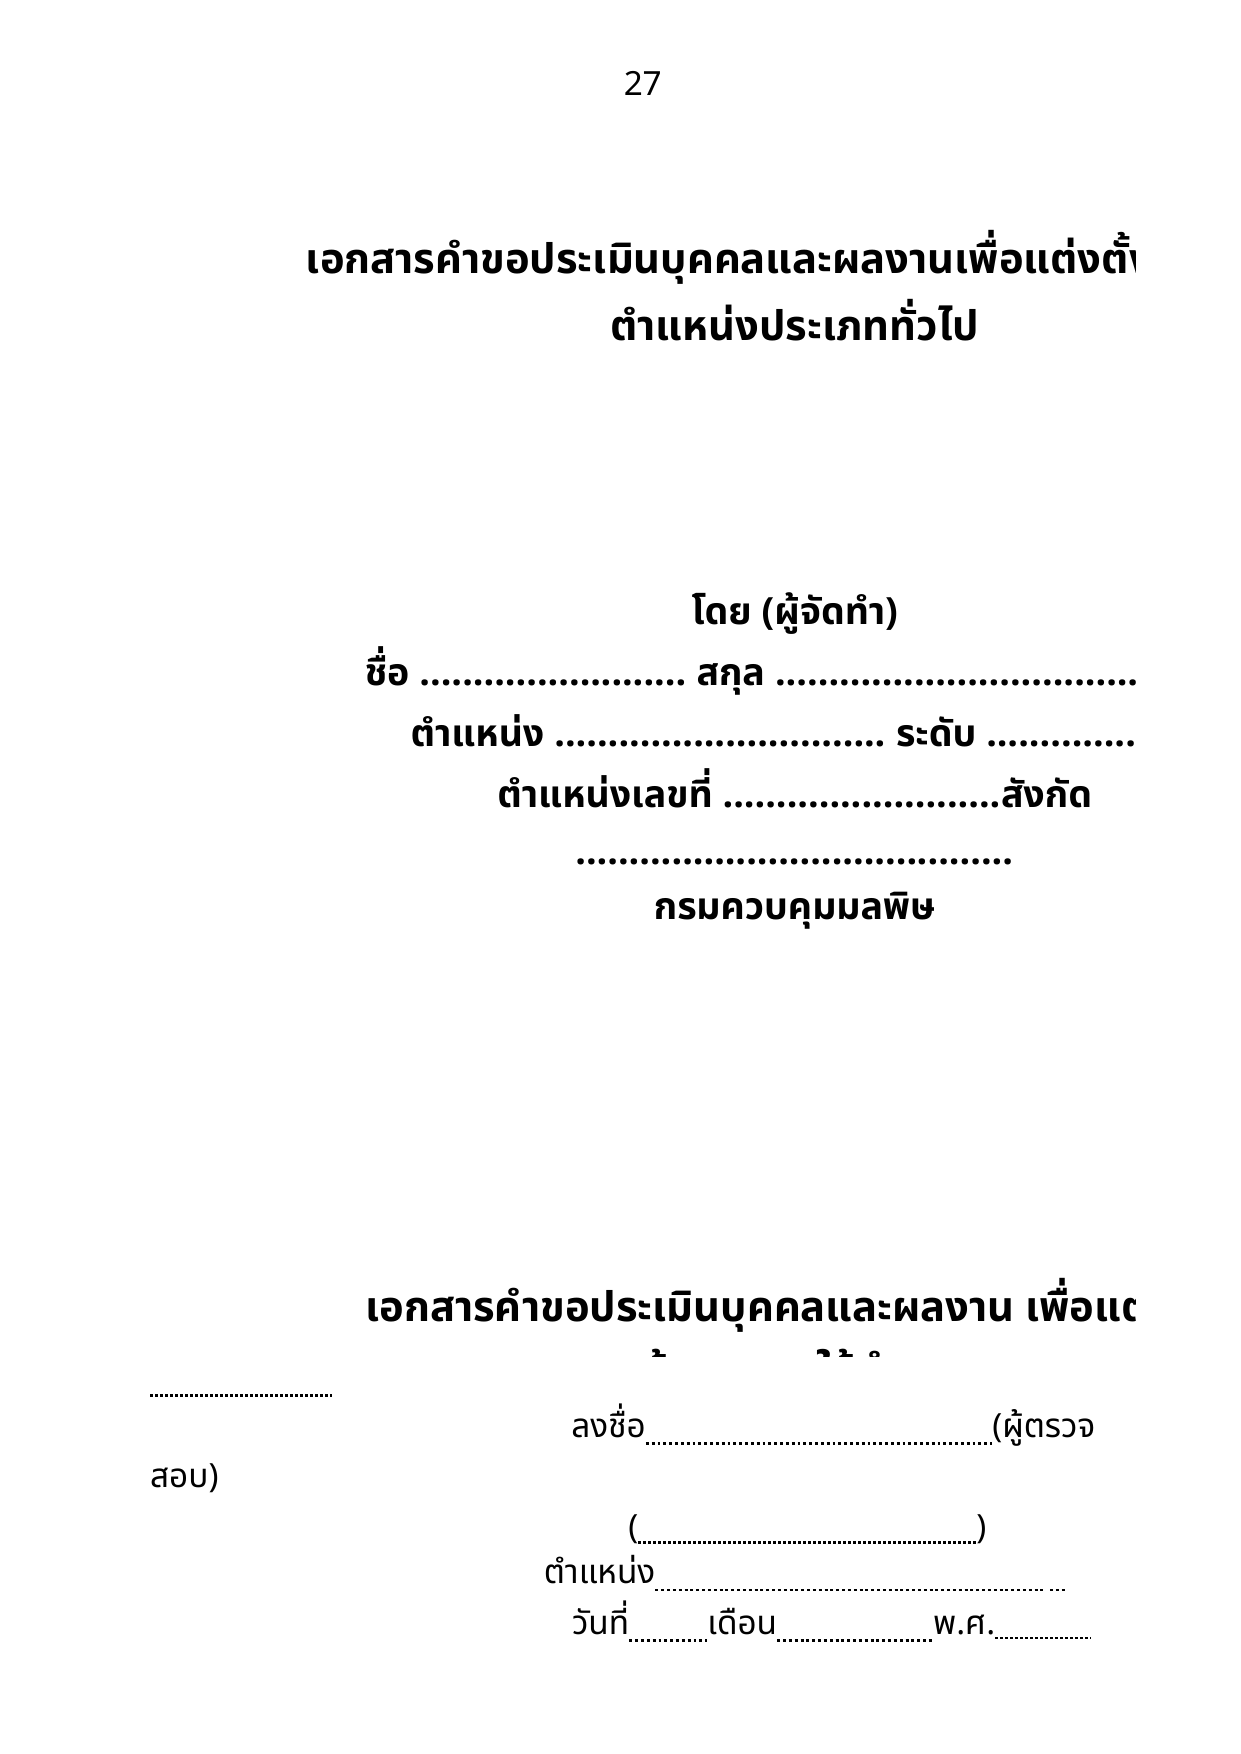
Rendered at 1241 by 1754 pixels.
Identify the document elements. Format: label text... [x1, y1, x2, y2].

text ตำแหน่ง [150, 1548, 1135, 1599]
text วันที่ เดือน พ.ศ. [150, 1599, 1135, 1649]
text ( ) [150, 1503, 1135, 1548]
text ลงชื่อ (ผู้ตรวจสอบ) [150, 1402, 1135, 1503]
